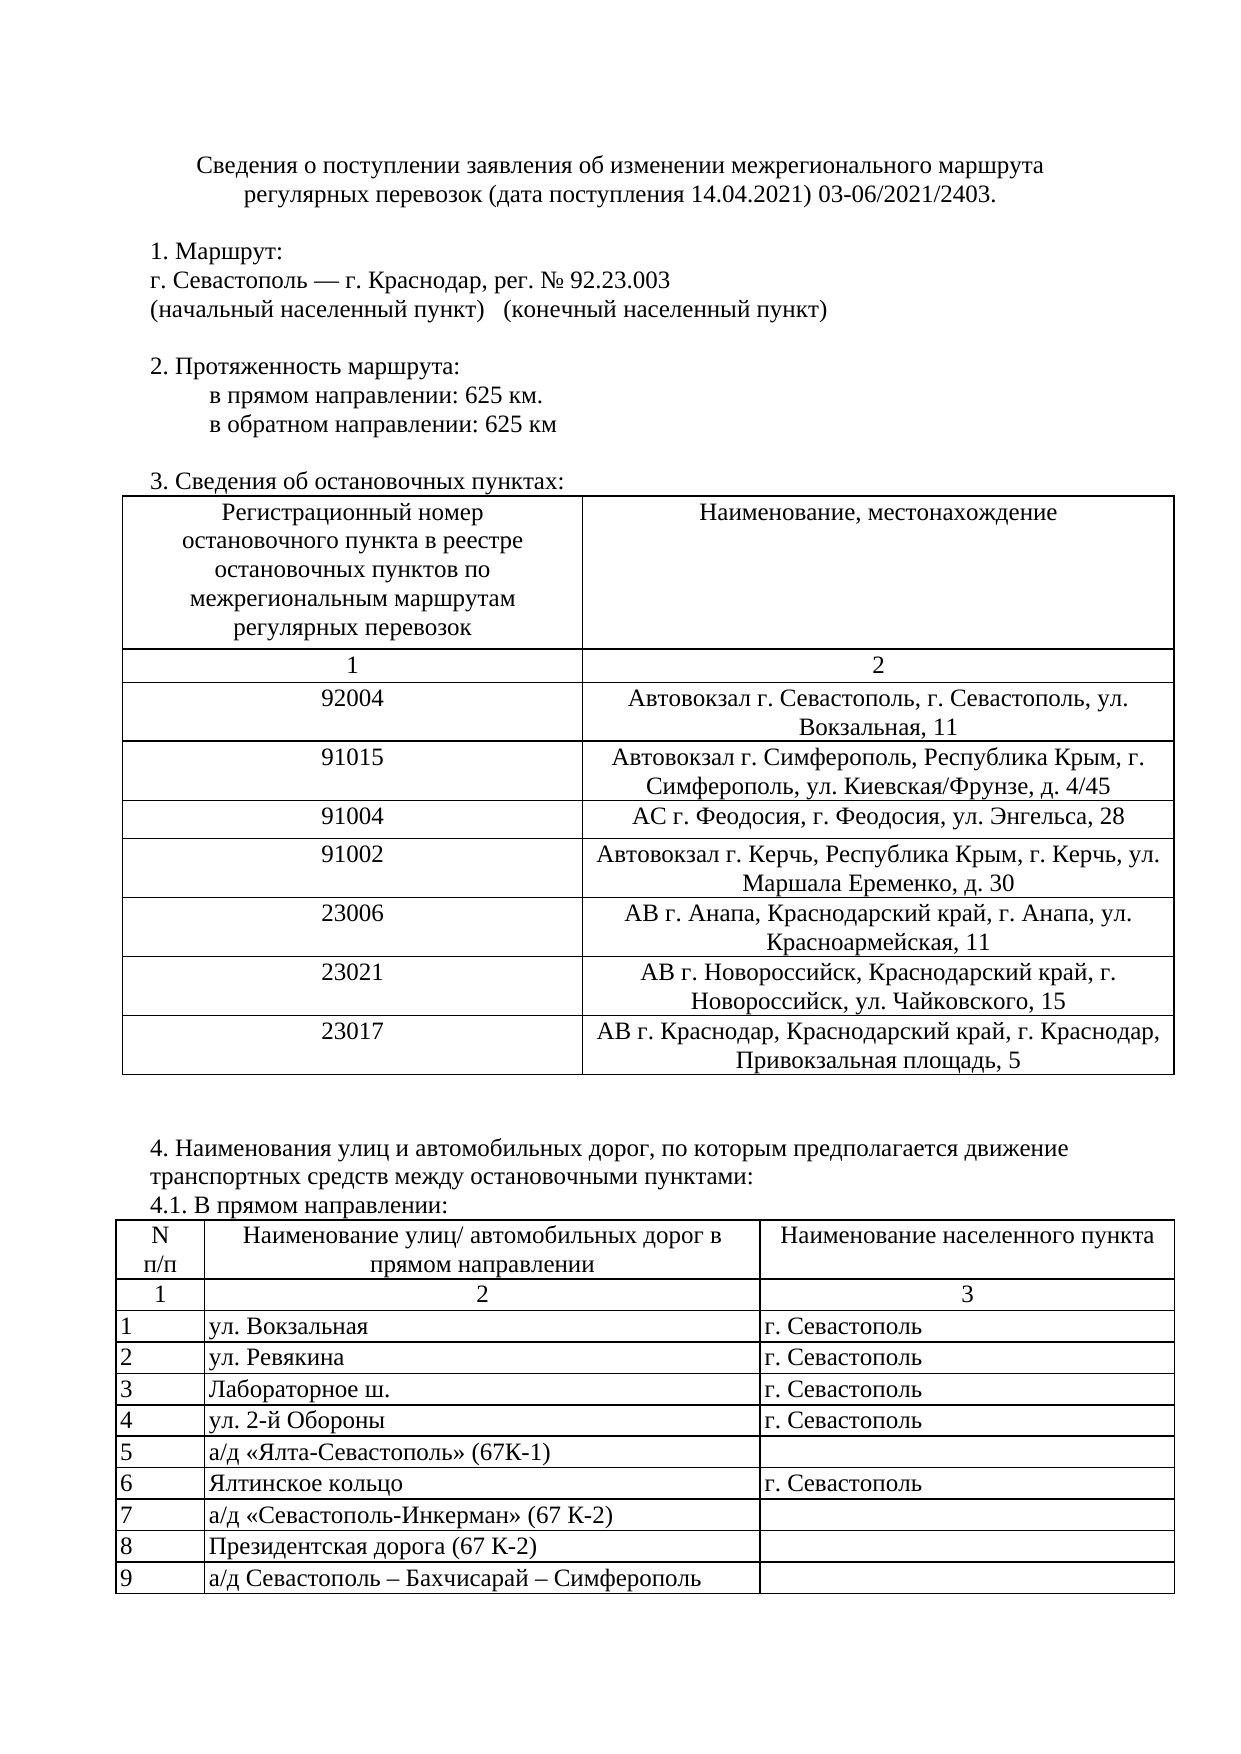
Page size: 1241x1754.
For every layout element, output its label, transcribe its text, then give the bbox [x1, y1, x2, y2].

table_cell 1 [117, 1311, 204, 1341]
table_cell 91004 [123, 801, 582, 837]
table_header Регистрационный номер остановочного пункта в реестре остановочных пунктов по межрегиональным маршрутам регулярных перевозок [123, 497, 582, 648]
table_cell 6 [117, 1468, 204, 1498]
table_header Наименование, местонахождение [583, 497, 1173, 648]
table_cell г. Севастополь [761, 1343, 1174, 1372]
table_cell АВ г. Анапа, Краснодарский край, г. Анапа, ул. Красноармейская, 11 [583, 898, 1173, 956]
table_cell 3 [761, 1280, 1174, 1309]
table_cell ул. Вокзальная [205, 1311, 759, 1341]
table_cell 91002 [123, 839, 582, 896]
table_cell Автовокзал г. Севастополь, г. Севастополь, ул. Вокзальная, 11 [583, 683, 1173, 740]
table_cell 23021 [123, 957, 582, 1014]
text 2. Протяженность маршрута: [150, 351, 1090, 380]
table_cell 1 [123, 650, 582, 681]
table_cell [761, 1563, 1174, 1593]
table_cell 23017 [123, 1016, 582, 1074]
table_cell 2 [205, 1280, 759, 1309]
table_cell а/д Севастополь – Бахчисарай – Симферополь [205, 1563, 759, 1593]
table_cell 9 [117, 1563, 204, 1593]
text г. Севастополь — г. Краснодар, рег. № 92.23.003 [150, 265, 1090, 294]
table_cell Автовокзал г. Керчь, Республика Крым, г. Керчь, ул. Маршала Еременко, д. 30 [583, 839, 1173, 896]
table_cell 2 [583, 650, 1173, 681]
table_cell а/д «Ялта-Севастополь» (67К-1) [205, 1437, 759, 1467]
table_header N п/п [117, 1221, 204, 1278]
table_cell Ялтинское кольцо [205, 1468, 759, 1498]
table_cell 23006 [123, 898, 582, 956]
table_cell [761, 1531, 1174, 1561]
table_cell 1 [117, 1280, 204, 1309]
text 4. Наименования улиц и автомобильных дорог, по которым предполагается движение транспортных средств между остановочными пунктами: [150, 1133, 1090, 1190]
table_cell АВ г. Новороссийск, Краснодарский край, г. Новороссийск, ул. Чайковского, 15 [583, 957, 1173, 1014]
table_cell ул. 2-й Обороны [205, 1406, 759, 1435]
table_cell а/д «Севастополь-Инкерман» (67 К-2) [205, 1500, 759, 1530]
table_header Наименование населенного пункта [761, 1221, 1174, 1278]
text (начальный населенный пункт) (конечный населенный пункт) [150, 294, 1090, 322]
text в обратном направлении: 625 км [150, 409, 1090, 437]
table_cell Президентская дорога (67 К-2) [205, 1531, 759, 1561]
table_header Наименование улиц/ автомобильных дорог в прямом направлении [205, 1221, 759, 1278]
table_cell Автовокзал г. Симферополь, Республика Крым, г. Симферополь, ул. Киевская/Фрунзе, д. 4/45 [583, 742, 1173, 799]
table_cell г. Севастополь [761, 1311, 1174, 1341]
table_cell АС г. Феодосия, г. Феодосия, ул. Энгельса, 28 [583, 801, 1173, 837]
table_cell [761, 1437, 1174, 1467]
table_cell г. Севастополь [761, 1468, 1174, 1498]
text 3. Сведения об остановочных пунктах: [150, 466, 1090, 495]
table_cell АВ г. Краснодар, Краснодарский край, г. Краснодар, Привокзальная площадь, 5 [583, 1016, 1173, 1074]
table_cell 4 [117, 1406, 204, 1435]
text Сведения о поступлении заявления об изменении межрегионального маршрута регулярных перевозок (дата поступления 14.04.2021) 03-06/2021/2403. [150, 150, 1090, 207]
table_cell 8 [117, 1531, 204, 1561]
table_cell г. Севастополь [761, 1406, 1174, 1435]
table_cell [761, 1500, 1174, 1530]
table_cell 3 [117, 1374, 204, 1404]
table_cell 7 [117, 1500, 204, 1530]
table_cell 92004 [123, 683, 582, 740]
text 4.1. В прямом направлении: [150, 1190, 1090, 1219]
table_cell ул. Ревякина [205, 1343, 759, 1372]
text в прямом направлении: 625 км. [150, 380, 1090, 409]
table_cell 91015 [123, 742, 582, 799]
text 1. Маршрут: [150, 236, 1090, 265]
table_cell Лабораторное ш. [205, 1374, 759, 1404]
table_cell г. Севастополь [761, 1374, 1174, 1404]
table_cell 5 [117, 1437, 204, 1467]
table_cell 2 [117, 1343, 204, 1372]
